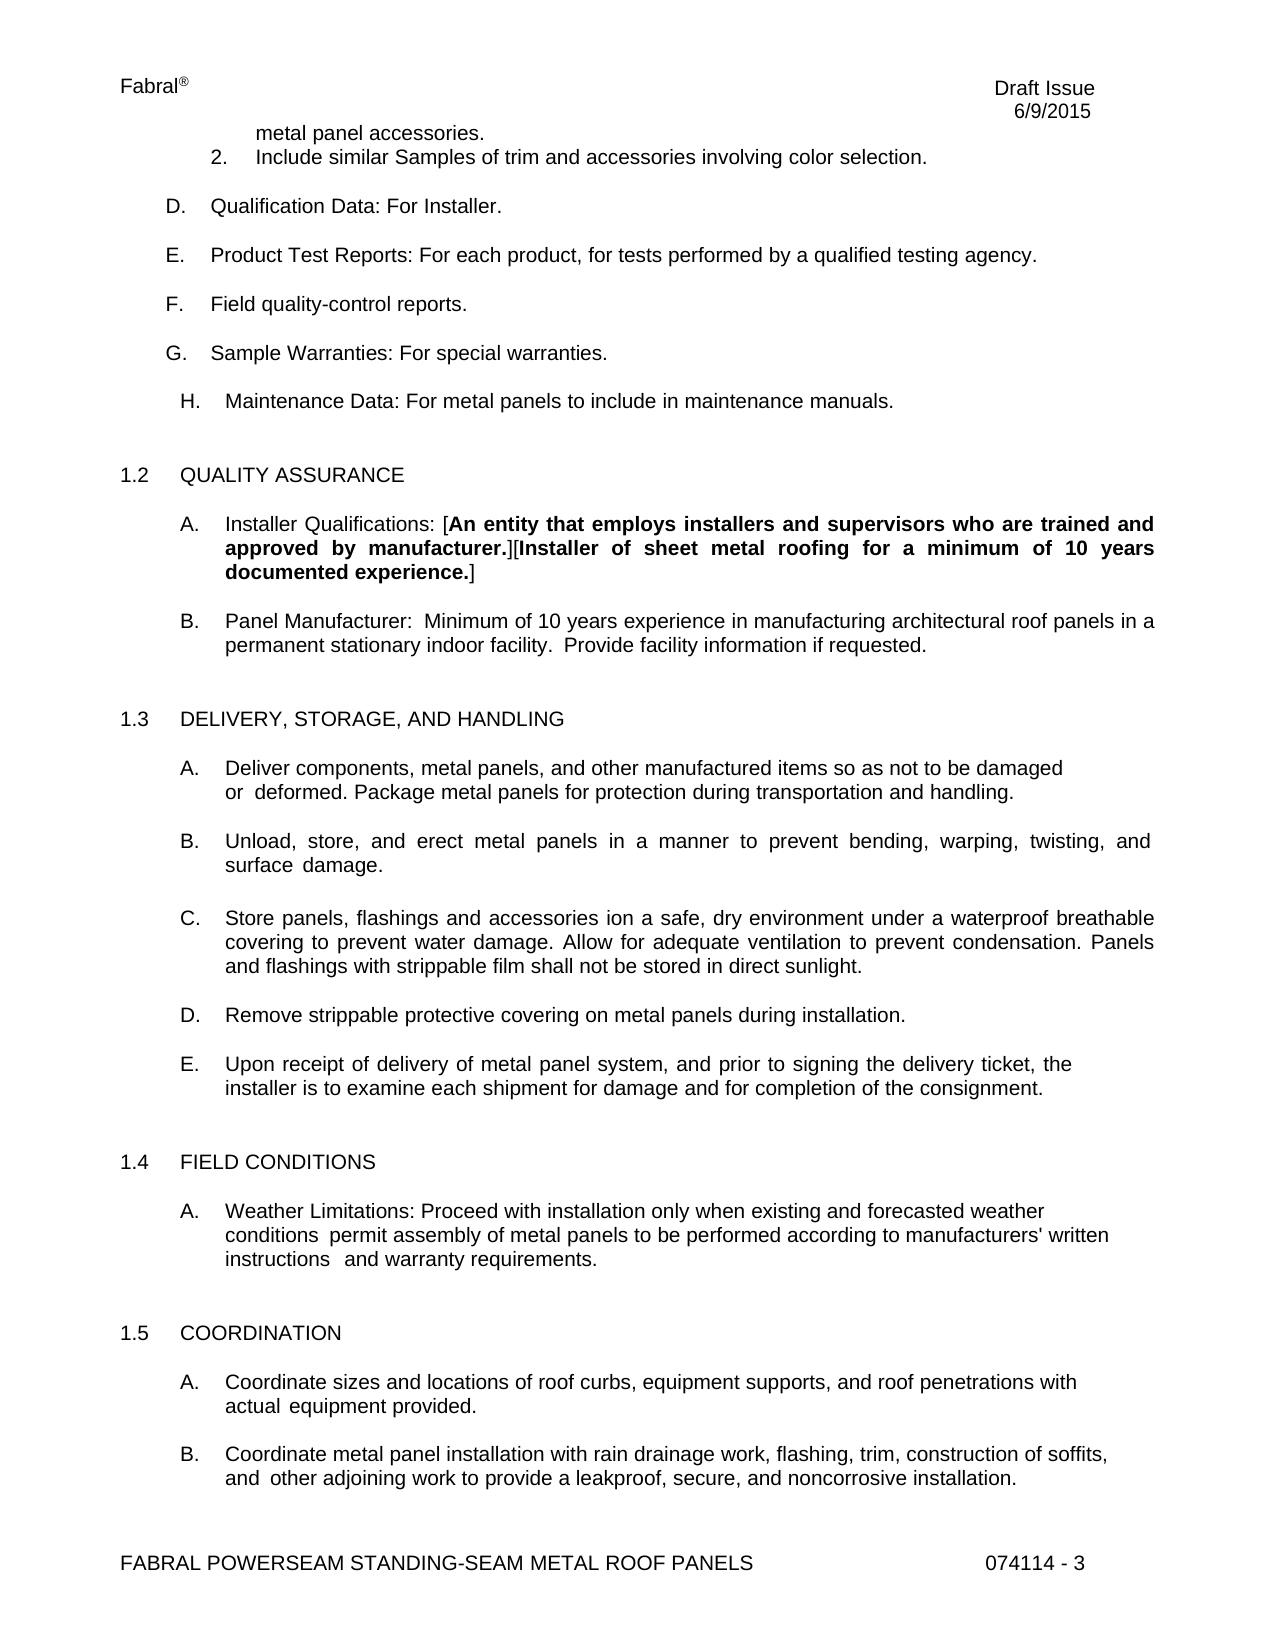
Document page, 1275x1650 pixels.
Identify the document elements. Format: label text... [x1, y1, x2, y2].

subtitle Installer Qualifications: [An entity that employs installers and supervisors who are trained and approved by manufacturer.][Installer of sheet metal roofing for a minimum of 10 years documented experience.] [180, 512, 1155, 583]
list Qualification Data: For Installer. [165, 194, 1183, 218]
list Maintenance Data: For metal panels to include in maintenance manuals. [180, 389, 1183, 413]
list Unload, store, and erect metal panels in a manner to prevent bending, warping, twisting, and surface damage. [180, 829, 1151, 877]
list Store panels, flashings and accessories ion a safe, dry environment under a waterproof breathable covering to prevent water damage. Allow for adequate ventilation to prevent condensation. Panels and flashings with strippable film shall not be stored in direct sunlight. [180, 907, 1155, 978]
list Weather Limitations: Proceed with installation only when existing and forecasted weather conditions permit assembly of metal panels to be performed according to manufacturers' written instructions and warranty requirements. [180, 1198, 1138, 1270]
list Panel Manufacturer: Minimum of 10 years experience in manufacturing architectural roof panels in a permanent stationary indoor facility. Provide facility information if requested. [180, 609, 1155, 657]
list FIELD CONDITIONS [120, 1150, 1183, 1174]
list QUALITY ASSURANCE [120, 463, 1183, 487]
subtitle Upon receipt of delivery of metal panel system, and prior to signing the delivery ticket, the installer is to examine each shipment for damage and for completion of the consignment. [180, 1052, 1149, 1099]
list Product Test Reports: For each product, for tests performed by a qualified testing agency. [165, 243, 1183, 267]
list Coordinate sizes and locations of roof curbs, equipment supports, and roof penetrations with actual equipment provided. [180, 1369, 1138, 1417]
list Coordinate metal panel installation with rain drainage work, flashing, trim, construction of soffits, and other adjoining work to provide a leakproof, secure, and noncorrosive installation. [180, 1442, 1146, 1490]
list Field quality-control reports. [165, 292, 1183, 316]
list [210, 121, 1166, 145]
list DELIVERY, STORAGE, AND HANDLING [120, 707, 1183, 731]
list Sample Warranties: For special warranties. [165, 341, 1183, 364]
list Deliver components, metal panels, and other manufactured items so as not to be damaged or deformed. Package metal panels for protection during transportation and handling. [180, 756, 1087, 804]
list Remove strippable protective covering on metal panels during installation. [180, 1003, 1183, 1027]
list COORDINATION [120, 1321, 1183, 1344]
list Include similar Samples of trim and accessories involving color selection. [210, 145, 1183, 169]
